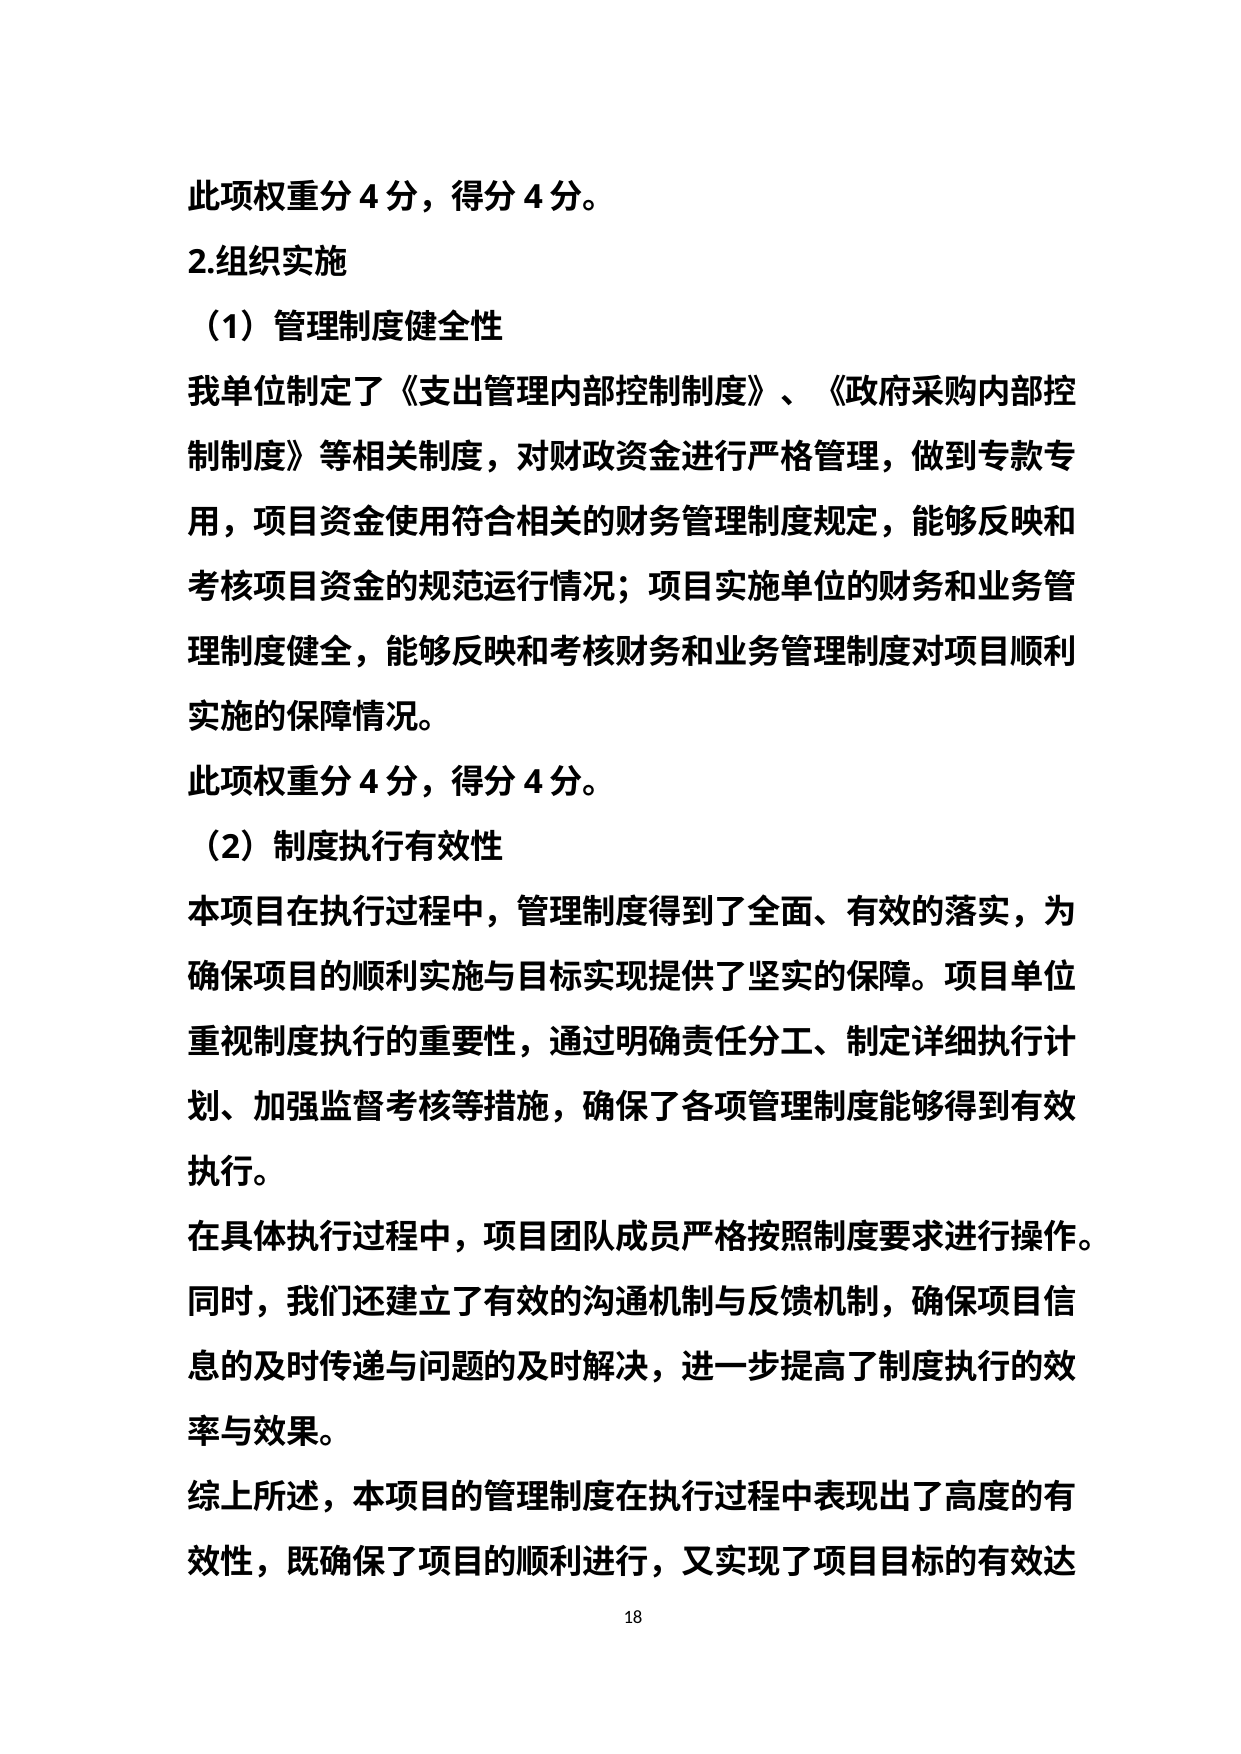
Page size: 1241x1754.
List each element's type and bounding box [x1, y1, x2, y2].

text [187, 162, 1078, 1592]
